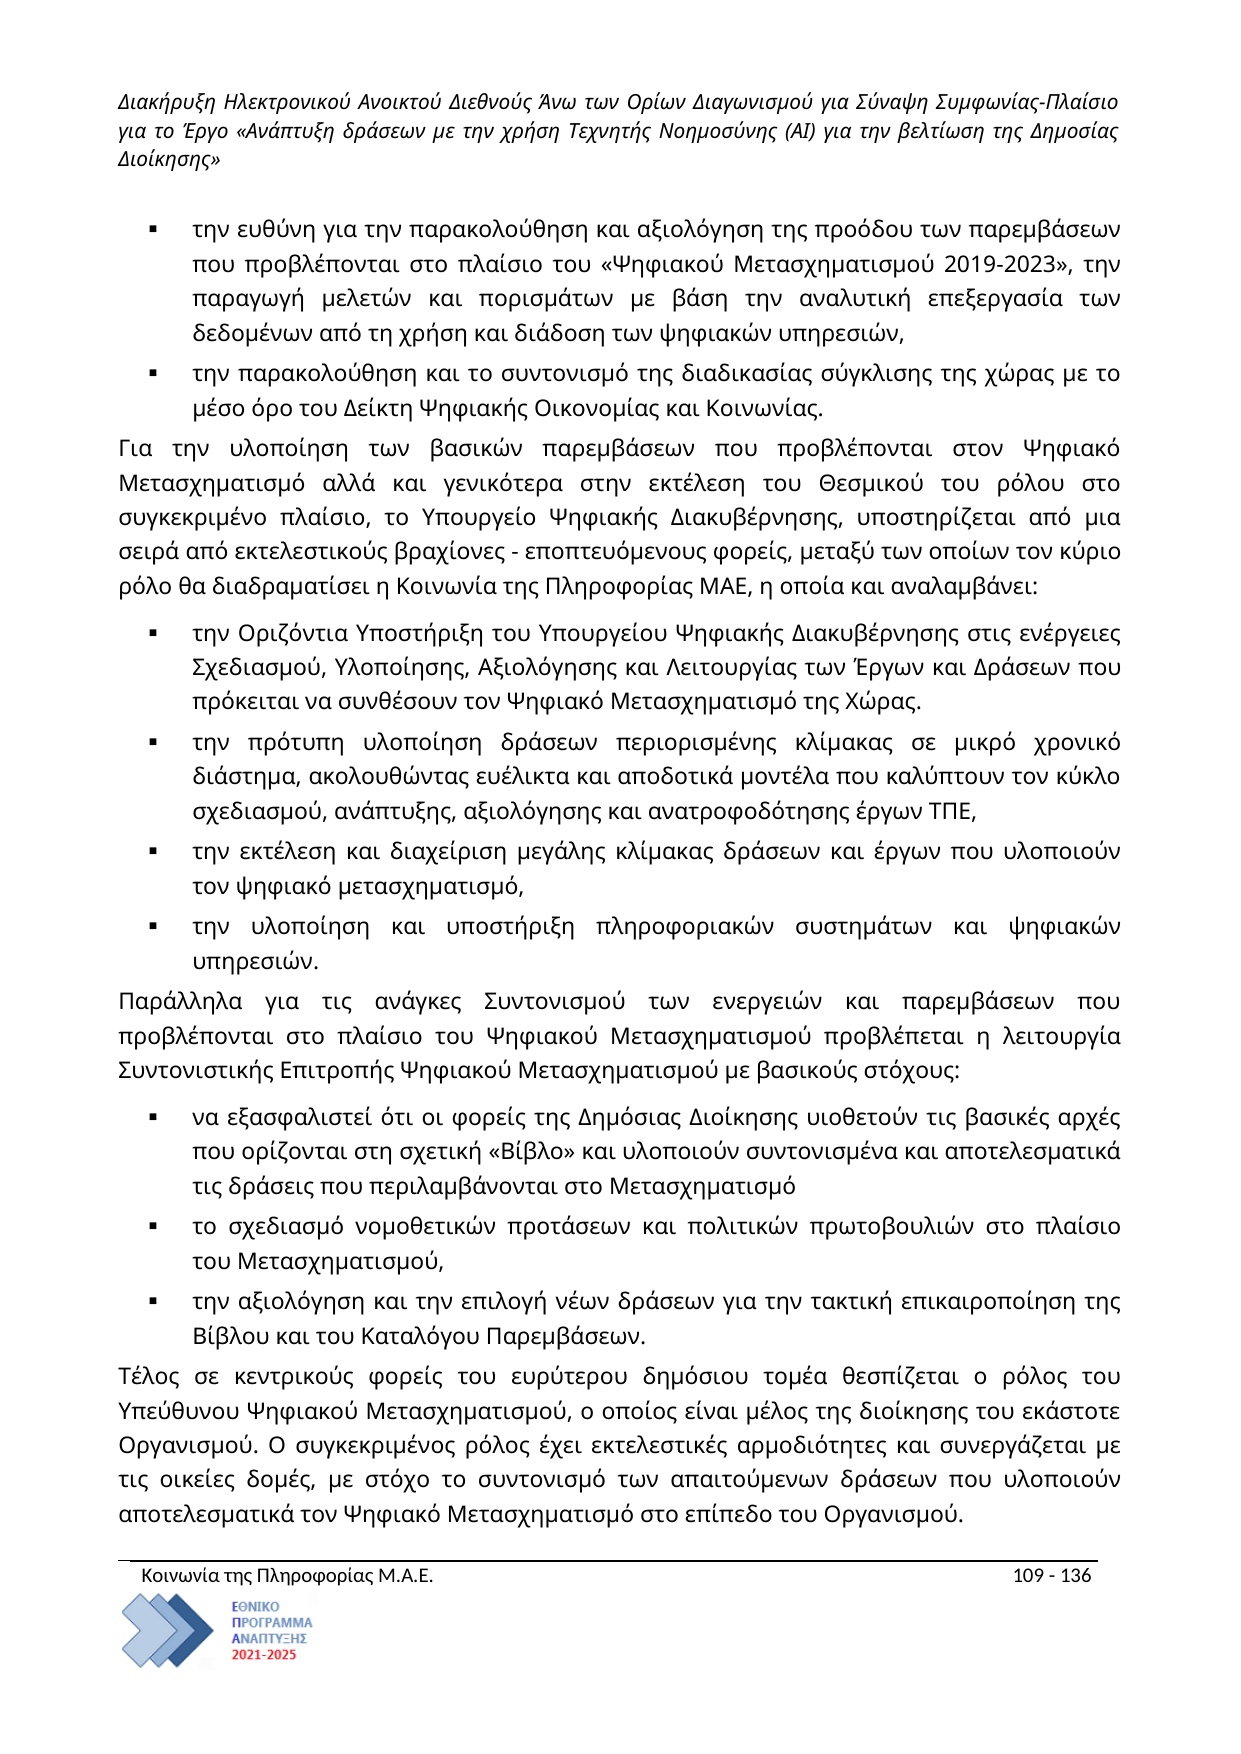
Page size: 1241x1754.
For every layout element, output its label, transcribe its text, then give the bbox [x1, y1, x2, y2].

text την παρακολούθηση και το συντονισμό της διαδικασίας σύγκλισης της χώρας με το μέσο όρο του Δείκτη Ψηφιακής Οικονομίας και Κοινωνίας. [148, 357, 1122, 423]
text την πρότυπη υλοποίηση δράσεων περιορισμένης κλίμακας σε μικρό χρονικό διάστημα, ακολουθώντας ευέλικτα και αποδοτικά μοντέλα που καλύπτουν τον κύκλο σχεδιασμού, ανάπτυξης, αξιολόγησης και ανατροφοδότησης έργων ΤΠΕ, [148, 726, 1122, 826]
text την υλοποίηση και υποστήριξη πληροφοριακών συστημάτων και ψηφιακών υπηρεσιών. [148, 910, 1122, 976]
text να εξασφαλιστεί ότι οι φορείς της Δημόσιας Διοίκησης υιοθετούν τις βασικές αρχές που ορίζονται στη σχετική «Βίβλο» και υλοποιούν συντονισμένα και αποτελεσματικά τις δράσεις που περιλαμβάνονται στο Μετασχηματισμό [148, 1101, 1122, 1201]
text την εκτέλεση και διαχείριση μεγάλης κλίμακας δράσεων και έργων που υλοποιούν τον ψηφιακό μετασχηματισμό, [148, 835, 1122, 901]
text την αξιολόγηση και την επιλογή νέων δράσεων για την τακτική επικαιροποίηση της Βίβλου και του Καταλόγου Παρεμβάσεων. [148, 1285, 1122, 1351]
text Για την υλοποίηση των βασικών παρεμβάσεων που προβλέπονται στον Ψηφιακό Μετασχηματισμό αλλά και γενικότερα στην εκτέλεση του Θεσμικού του ρόλου στο συγκεκριμένο πλαίσιο, το Υπουργείο Ψηφιακής Διακυβέρνησης, υποστηρίζεται από μια σειρά από εκτελεστικούς βραχίονες - εποπτευόμενους φορείς, μεταξύ των οποίων τον κύριο ρόλο θα διαδραματίσει η Κοινωνία της Πληροφορίας ΜΑΕ, η οποία και αναλαμβάνει: [118, 432, 1122, 601]
text Παράλληλα για τις ανάγκες Συντονισμού των ενεργειών και παρεμβάσεων που προβλέπονται στο πλαίσιο του Ψηφιακού Μετασχηματισμού προβλέπεται η λειτουργία Συντονιστικής Επιτροπής Ψηφιακού Μετασχηματισμού με βασικούς στόχους: [118, 985, 1122, 1085]
text την Οριζόντια Υποστήριξη του Υπουργείου Ψηφιακής Διακυβέρνησης στις ενέργειες Σχεδιασμού, Υλοποίησης, Αξιολόγησης και Λειτουργίας των Έργων και Δράσεων που πρόκειται να συνθέσουν τον Ψηφιακό Μετασχηματισμό της Χώρας. [148, 616, 1122, 716]
text το σχεδιασμό νομοθετικών προτάσεων και πολιτικών πρωτοβουλιών στο πλαίσιο του Μετασχηματισμού, [148, 1210, 1122, 1276]
text Τέλος σε κεντρικούς φορείς του ευρύτερου δημόσιου τομέα θεσπίζεται ο ρόλος του Υπεύθυνου Ψηφιακού Μετασχηματισμού, ο οποίος είναι μέλος της διοίκησης του εκάστοτε Οργανισμού. Ο συγκεκριμένος ρόλος έχει εκτελεστικές αρμοδιότητες και συνεργάζεται με τις οικείες δομές, με στόχο το συντονισμό των απαιτούμενων δράσεων που υλοποιούν αποτελεσματικά τον Ψηφιακό Μετασχηματισμό στο επίπεδο του Οργανισμού. [118, 1360, 1122, 1529]
text την ευθύνη για την παρακολούθηση και αξιολόγηση της προόδου των παρεμβάσεων που προβλέπονται στο πλαίσιο του «Ψηφιακού Μετασχηματισμού 2019-2023», την παραγωγή μελετών και πορισμάτων με βάση την αναλυτική επεξεργασία των δεδομένων από τη χρήση και διάδοση των ψηφιακών υπηρεσιών, [148, 213, 1122, 348]
